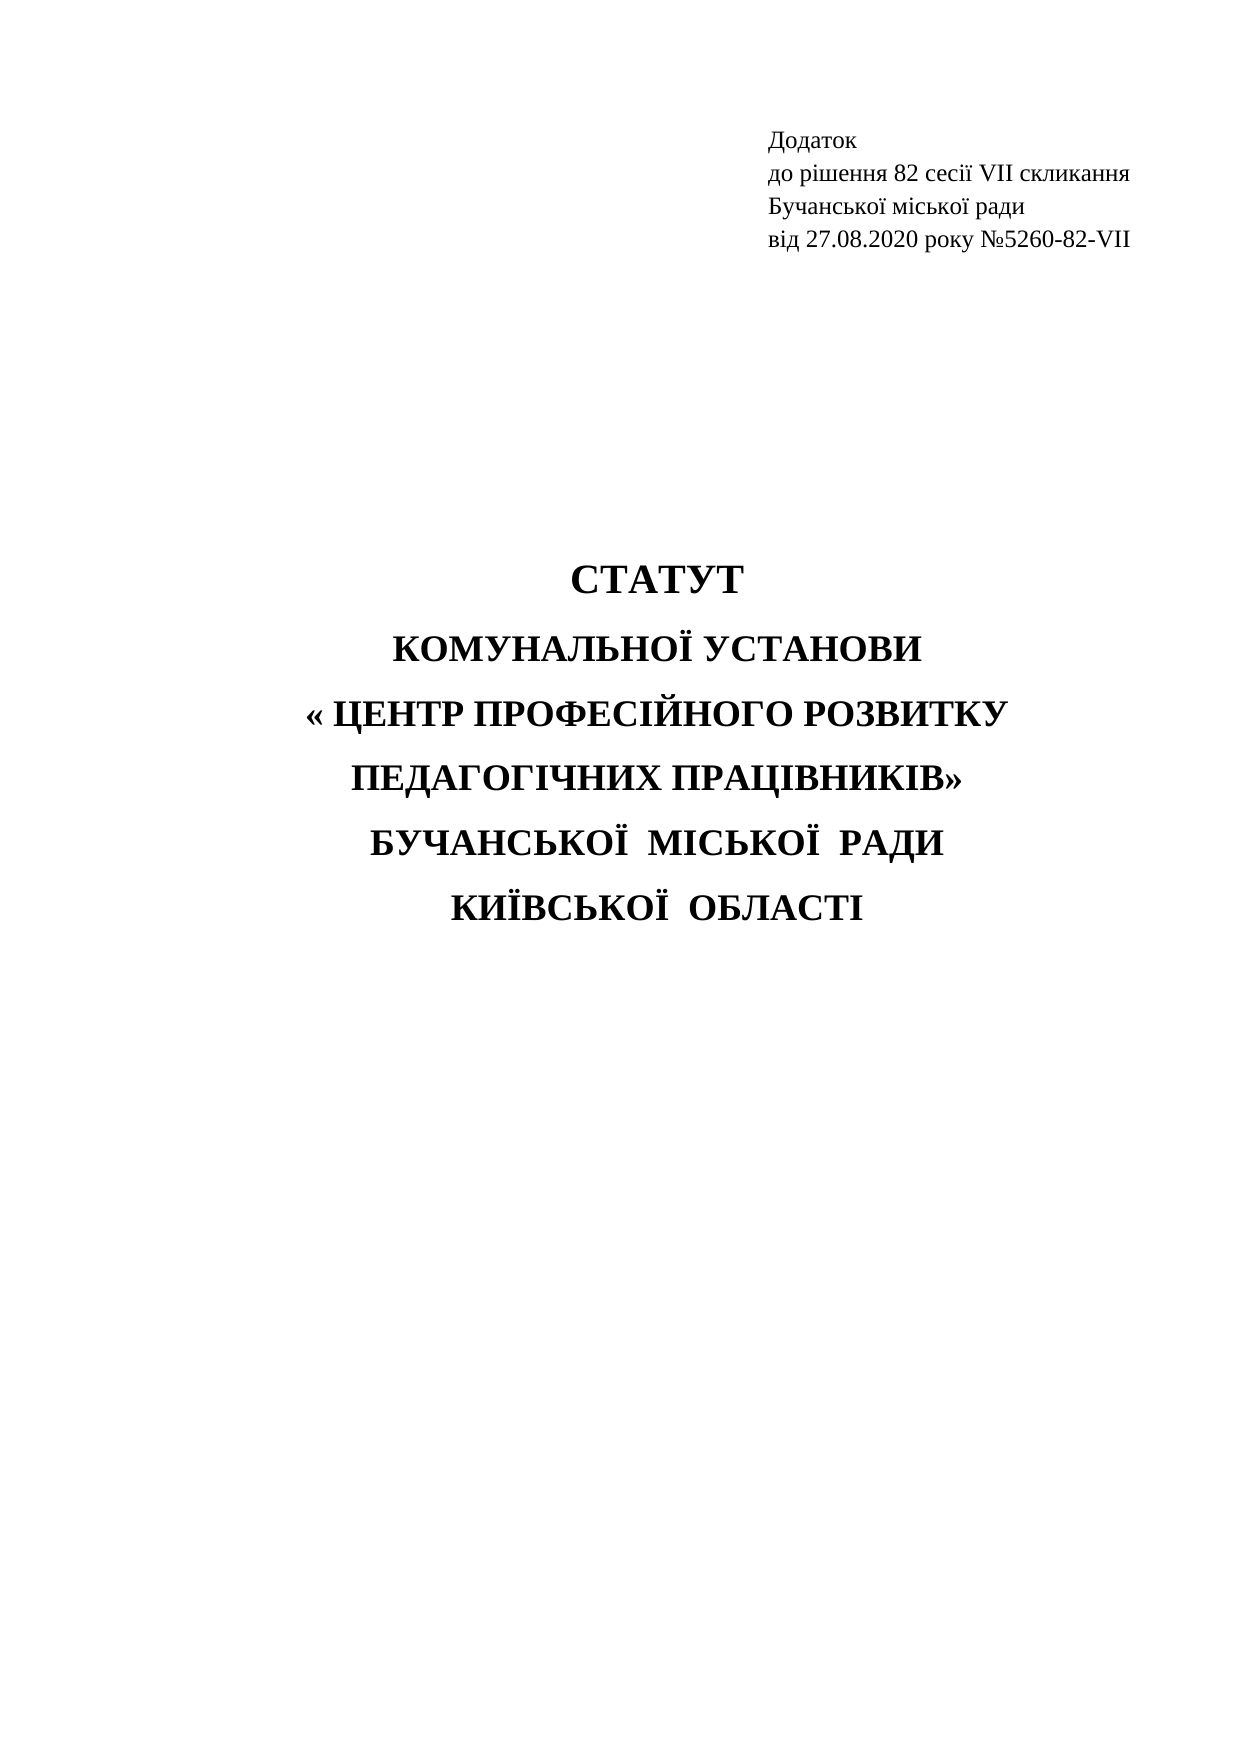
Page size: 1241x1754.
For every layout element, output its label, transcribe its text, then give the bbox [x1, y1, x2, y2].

text до рішення 82 сесії VII скликання [768, 158, 1152, 187]
text БУЧАНСЬКОЇ МІСЬКОЇ РАДИ [162, 820, 1152, 863]
text Бучанської міської ради [768, 191, 1152, 220]
text СТАТУТ [162, 554, 1152, 602]
text КИЇВСЬКОЇ ОБЛАСТІ [162, 885, 1152, 928]
text від 27.08.2020 року №5260-82-VII [768, 224, 1152, 253]
text « ЦЕНТР ПРОФЕСІЙНОГО РОЗВИТКУ ПЕДАГОГІЧНИХ ПРАЦІВНИКІВ» [162, 691, 1152, 799]
text Додаток [768, 125, 1152, 154]
text КОМУНАЛЬНОЇ УСТАНОВИ [162, 626, 1152, 669]
